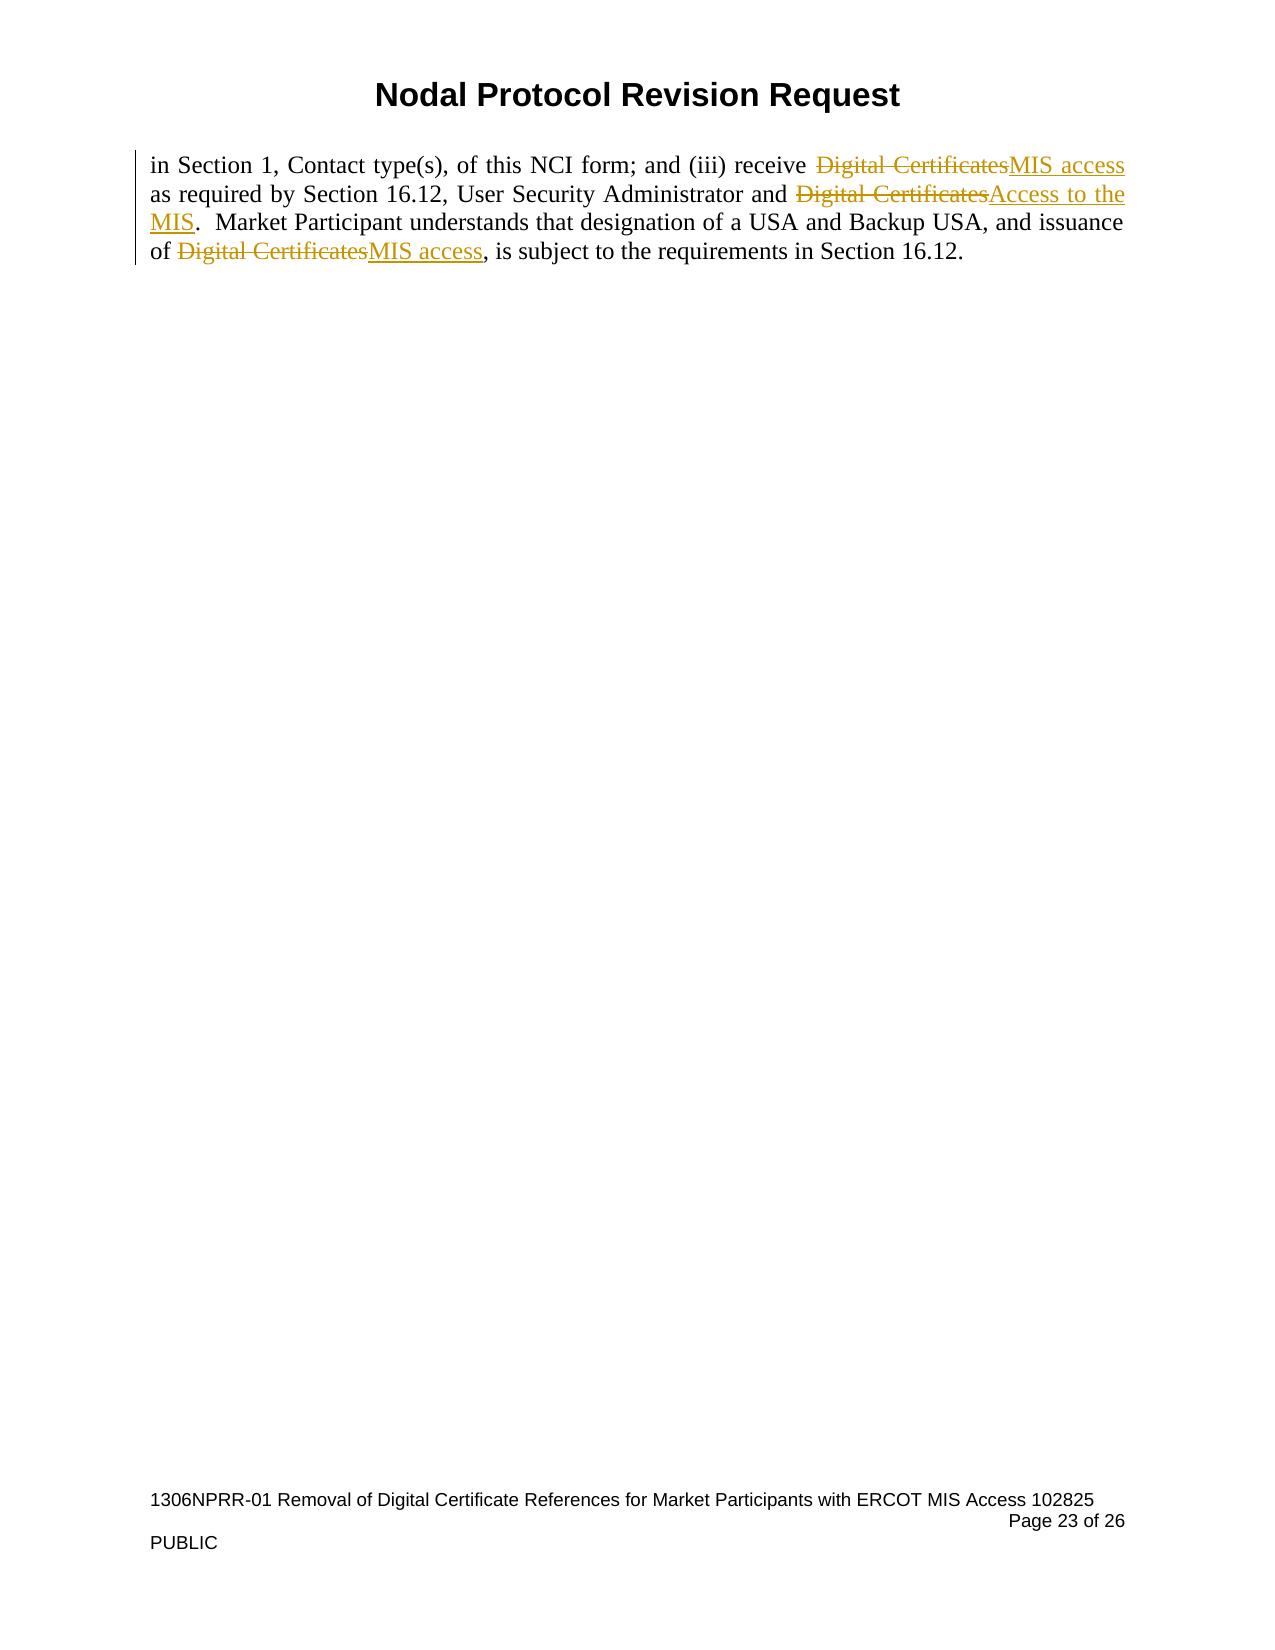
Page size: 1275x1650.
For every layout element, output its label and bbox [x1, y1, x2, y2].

text [150, 150, 1125, 265]
